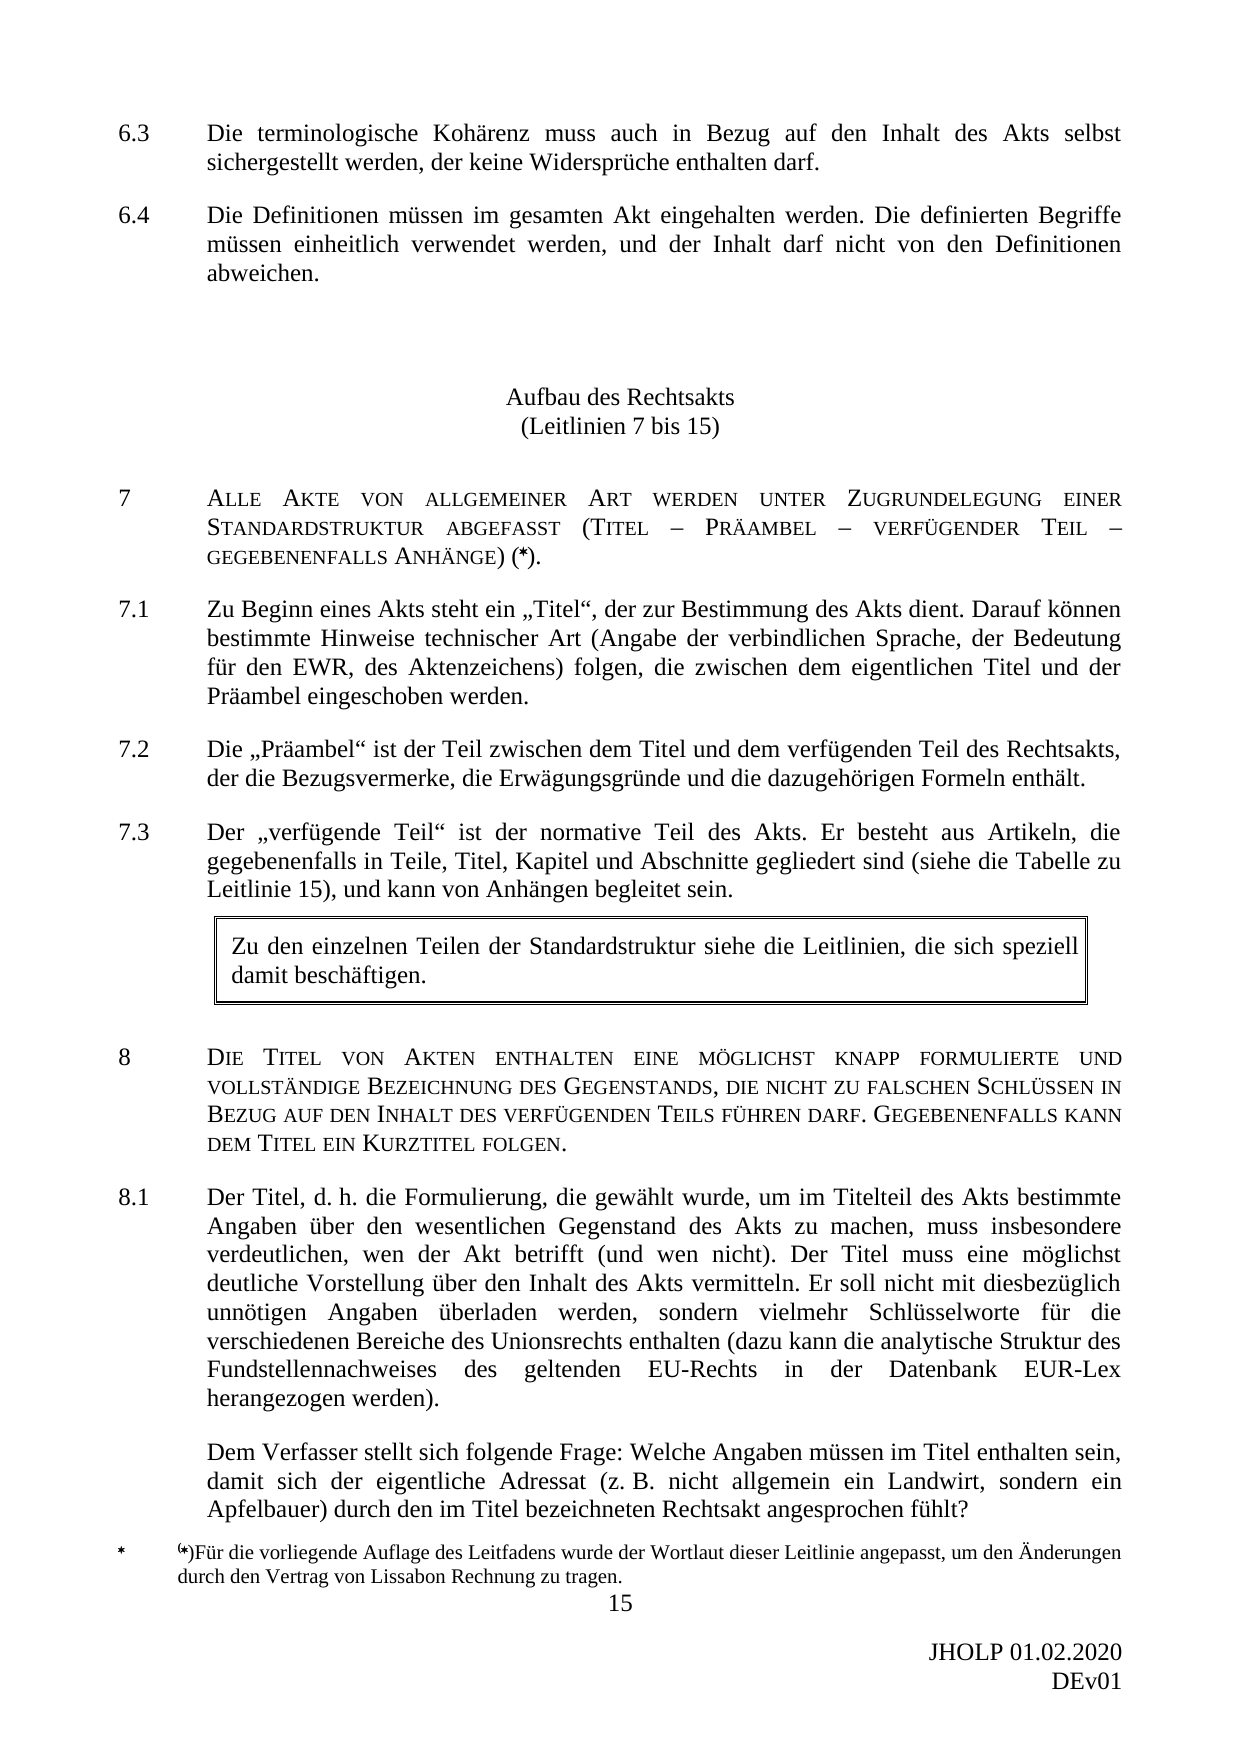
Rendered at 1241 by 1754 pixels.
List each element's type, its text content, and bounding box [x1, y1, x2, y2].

text 7 Alle Akte von allgemeiner Art werden unter Zugrundelegung einer Standardstruktur abgefasst (Titel – Präambel – verfügender Teil – gegebenenfalls Anhänge) (). [118, 483, 1122, 569]
table_header Zu den einzelnen Teilen der Standardstruktur siehe die Leitlinien, die sich speziell damit beschäftigen. [217, 919, 1085, 1001]
text 6.3 Die terminologische Kohärenz muss auch in Bezug auf den Inhalt des Akts selbst sichergestellt werden, der keine Widersprüche enthalten darf. [118, 118, 1122, 176]
text 8 Die Titel von Akten enthalten eine möglichst knapp formulierte und vollständige Bezeichnung des Gegenstands, die nicht zu falschen Schlüssen in Bezug auf den Inhalt des verfügenden Teils führen darf. Gegebenenfalls kann dem Titel ein Kurztitel folgen. [118, 1042, 1122, 1157]
text Dem Verfasser stellt sich folgende Frage: Welche Angaben müssen im Titel enthalten sein, damit sich der eigentliche Adressat (z. B. nicht allgemein ein Landwirt, sondern ein Apfelbauer) durch den im Titel bezeichneten Rechtsakt angesprochen fühlt? [207, 1437, 1122, 1523]
text 7.3 Der „verfügende Teil“ ist der normative Teil des Akts. Er besteht aus Artikeln, die gegebenenfalls in Teile, Titel, Kapitel und Abschnitte gegliedert sind (siehe die Tabelle zu Leitlinie 15), und kann von Anhängen begleitet sein. [118, 817, 1122, 903]
text 7.1 Zu Beginn eines Akts steht ein „Titel“, der zur Bestimmung des Akts dient. Darauf können bestimmte Hinweise technischer Art (Angabe der verbindlichen Sprache, der Bedeutung für den EWR, des Aktenzeichens) folgen, die zwischen dem eigentlichen Titel und der Präambel eingeschoben werden. [118, 594, 1122, 709]
text 6.4 Die Definitionen müssen im gesamten Akt eingehalten werden. Die definierten Begriffe müssen einheitlich verwendet werden, und der Inhalt darf nicht von den Definitionen abweichen. [118, 201, 1122, 287]
text 8.1 Der Titel, d. h. die Formulierung, die gewählt wurde, um im Titelteil des Akts bestimmte Angaben über den wesentlichen Gegenstand des Akts zu machen, muss insbesondere verdeutlichen, wen der Akt betrifft (und wen nicht). Der Titel muss eine möglichst deutliche Vorstellung über den Inhalt des Akts vermitteln. Er soll nicht mit diesbezüglich unnötigen Angaben überladen werden, sondern vielmehr Schlüsselworte für die verschiedenen Bereiche des Unionsrechts enthalten (dazu kann die analytische Struktur des Fundstellennachweises des geltenden EU-Rechts in der Datenbank EUR-Lex herangezogen werden). [118, 1182, 1122, 1412]
text 7.2 Die „Präambel“ ist der Teil zwischen dem Titel und dem verfügenden Teil des Rechtsakts, der die Bezugsvermerke, die Erwägungsgründe und die dazugehörigen Formeln enthält. [118, 734, 1122, 792]
text Aufbau des Rechtsakts (Leitlinien 7 bis 15) [118, 382, 1122, 439]
